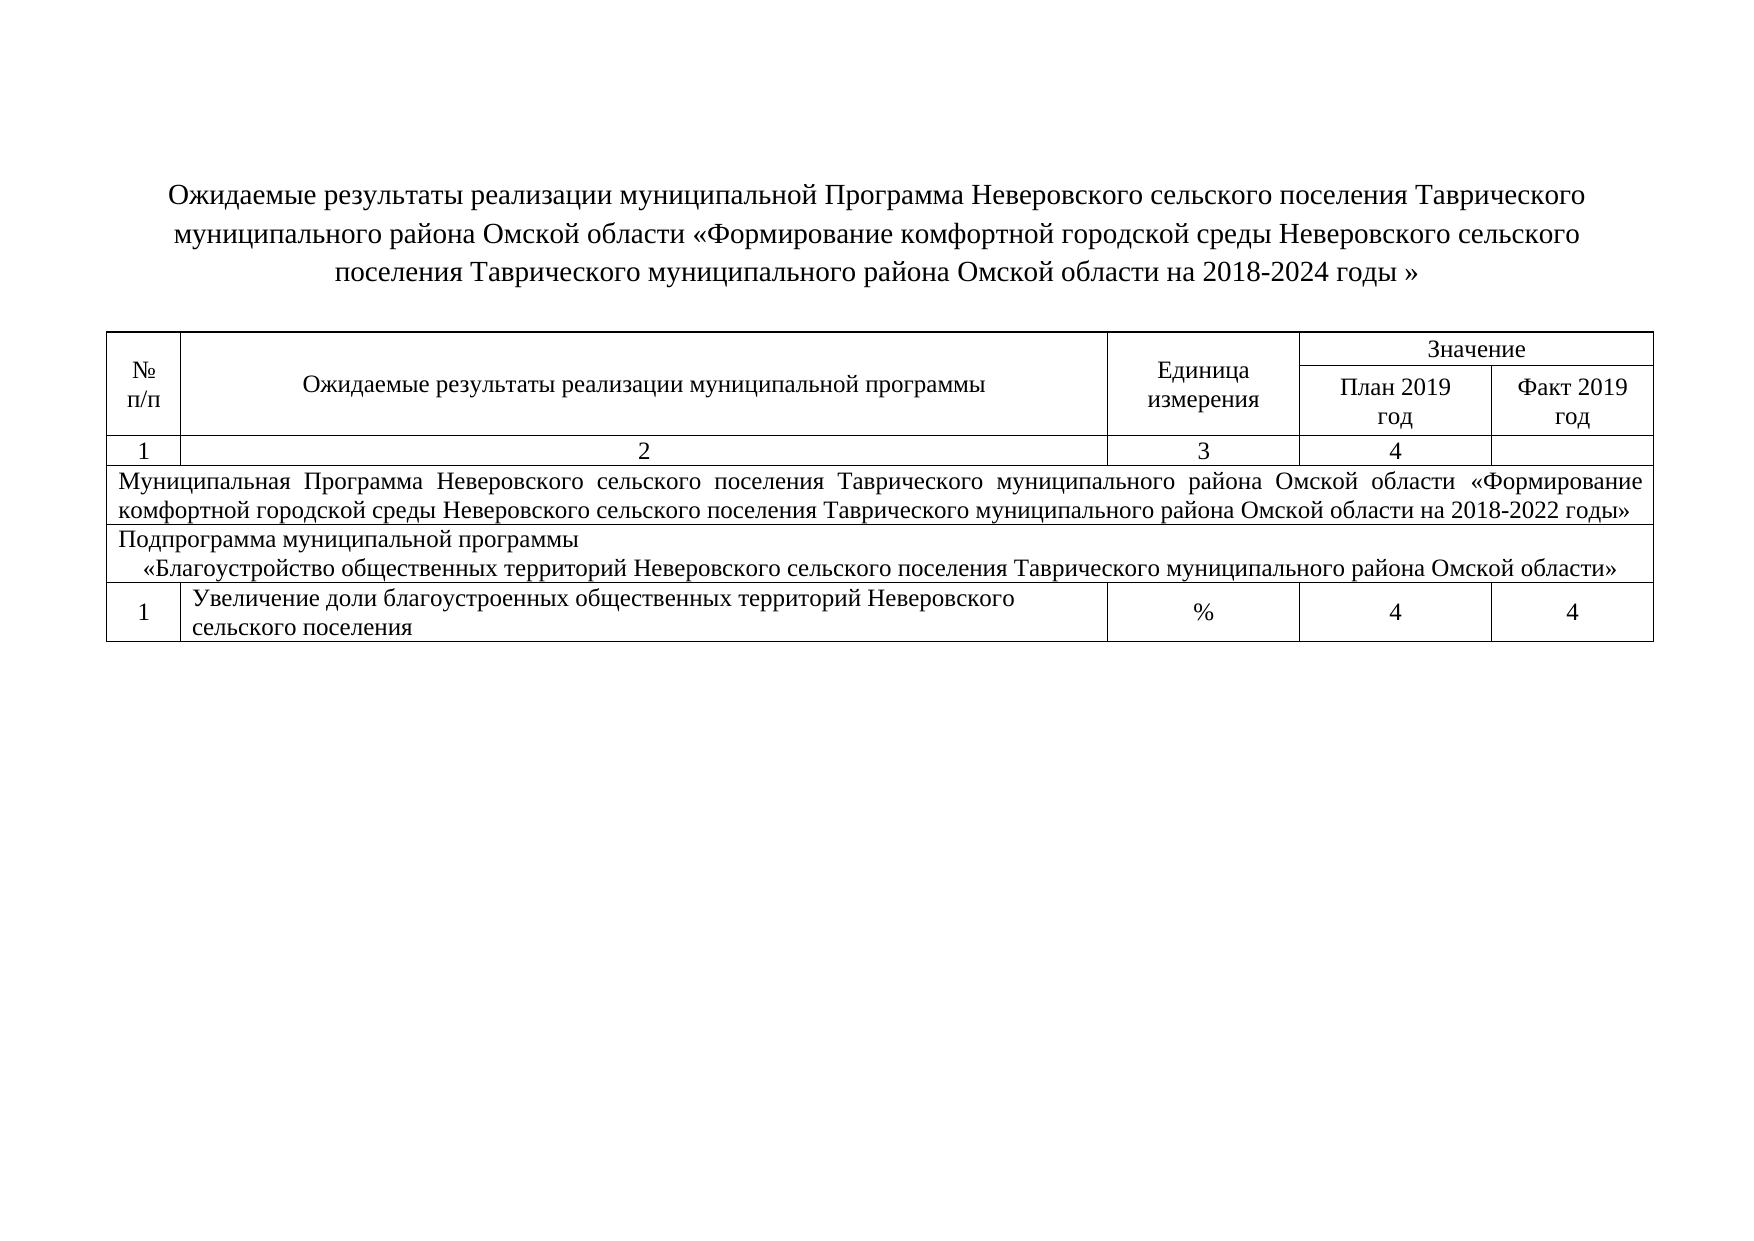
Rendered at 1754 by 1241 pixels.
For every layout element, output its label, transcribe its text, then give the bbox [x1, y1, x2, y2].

table_header № п/п [107, 333, 180, 435]
table_header Значение [1300, 333, 1653, 365]
table_cell 1 [107, 436, 180, 465]
table_cell 4 [1300, 436, 1491, 465]
text Ожидаемые результаты реализации муниципальной Программа Неверовского сельского поселения Таврического муниципального района Омской области «Формирование комфортной городской среды Неверовского сельского поселения Таврического муниципального района Омской области на 2018-2024 годы » [118, 177, 1636, 288]
table_cell Муниципальная Программа Неверовского сельского поселения Таврического муниципального района Омской области «Формирование комфортной городской среды Неверовского сельского поселения Таврического муниципального района Омской области на 2018-2022 годы» [107, 466, 1653, 523]
table_cell [1492, 436, 1653, 465]
table_cell Факт 2019 год [1492, 366, 1653, 435]
table_cell 4 [1300, 583, 1491, 641]
table_cell Подпрограмма муниципальной программы «Благоустройство общественных территорий Неверовского сельского поселения Таврического муниципального района Омской области» [107, 525, 1653, 582]
table_cell 2 [181, 436, 1107, 465]
table_header Единица измерения [1108, 333, 1299, 435]
table_cell 1 [107, 583, 180, 641]
table_cell Увеличение доли благоустроенных общественных территорий Неверовского сельского поселения [181, 583, 1107, 641]
table_cell План 2019 год [1300, 366, 1491, 435]
table_cell % [1108, 583, 1299, 641]
table_header Ожидаемые результаты реализации муниципальной программы [181, 333, 1107, 435]
table_cell 4 [1492, 583, 1653, 641]
table_cell 3 [1108, 436, 1299, 465]
